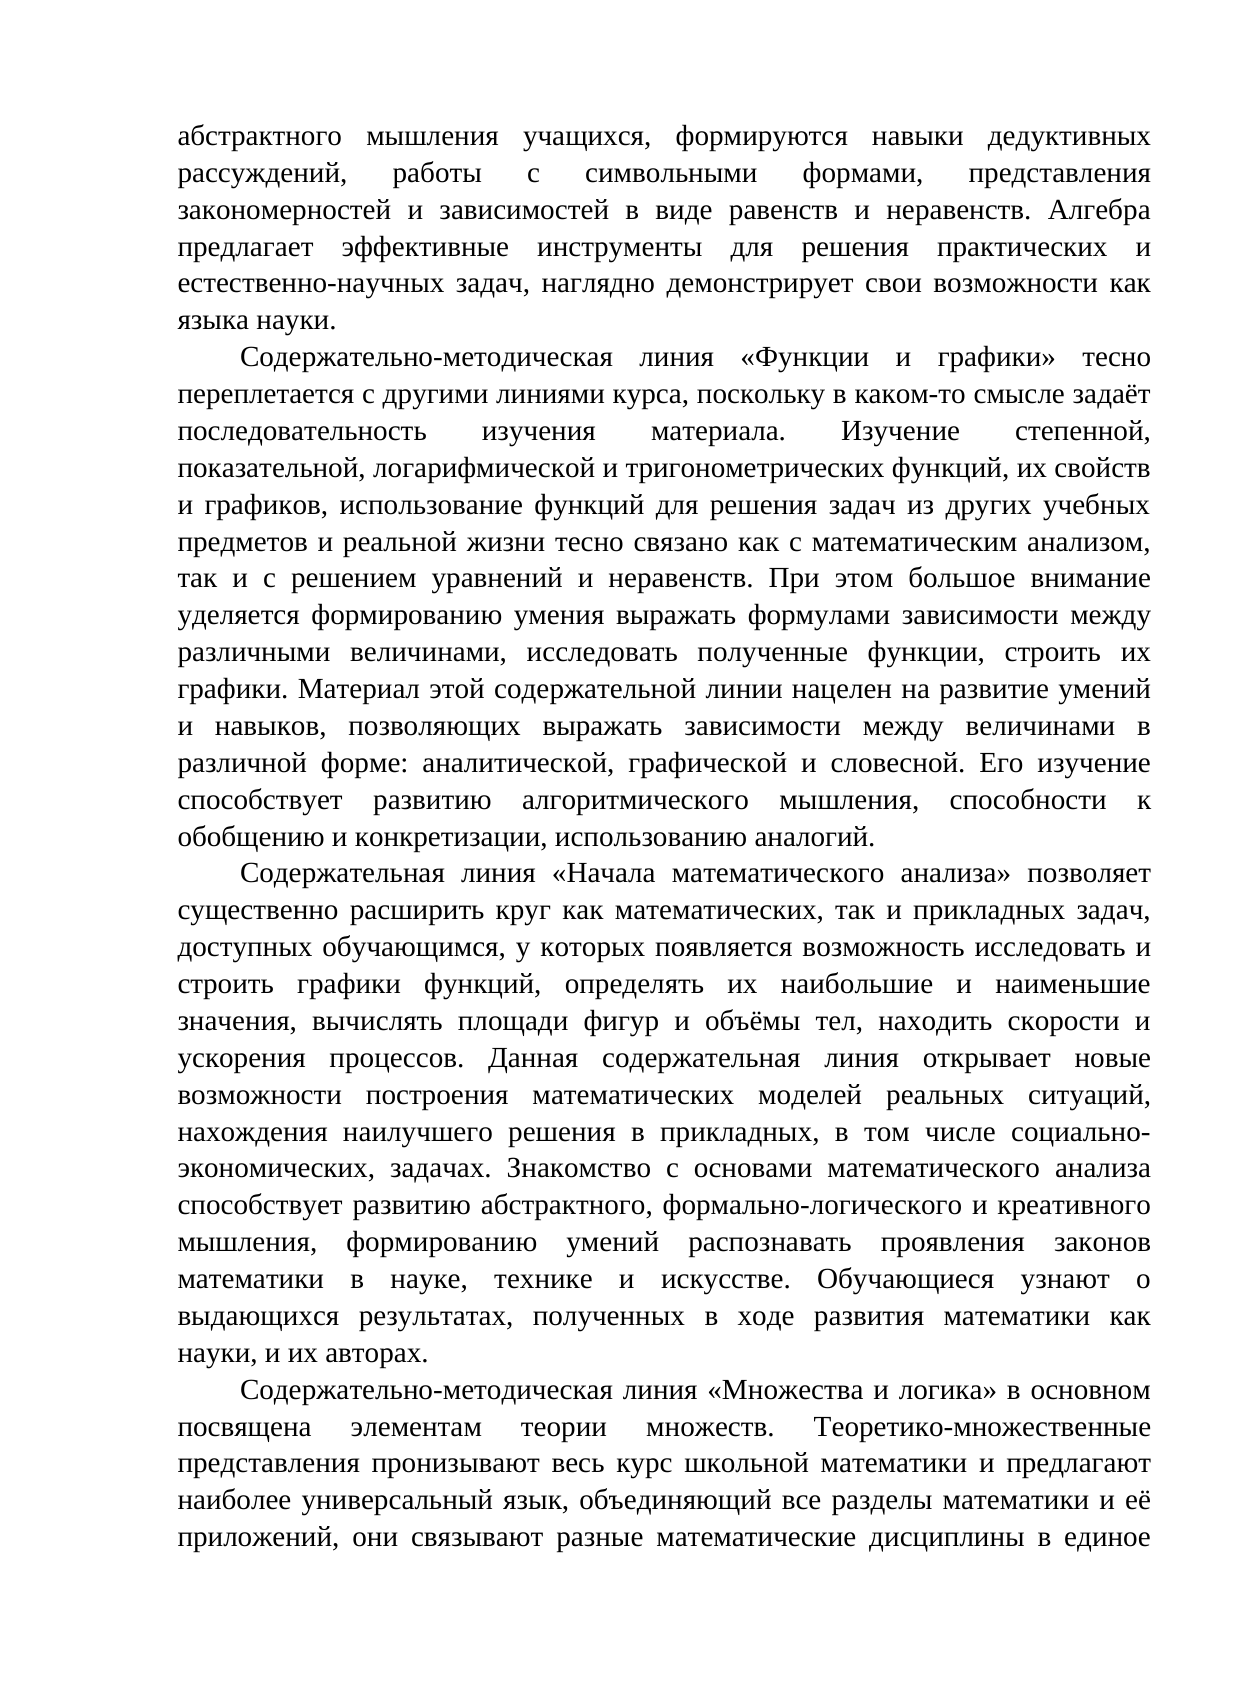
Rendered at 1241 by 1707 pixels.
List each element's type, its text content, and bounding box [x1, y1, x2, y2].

text Содержательная линия «Начала математического анализа» позволяет существенно расширить круг как математических, так и прикладных задач, доступных обучающимся, у которых появляется возможность исследовать и строить графики функций, определять их наибольшие и наименьшие значения, вычислять площади фигур и объёмы тел, находить скорости и ускорения процессов. Данная содержательная линия открывает новые возможности построения математических моделей реальных ситуаций, нахождения наилучшего решения в прикладных, в том числе социально-экономических, задачах. Знакомство с основами математического анализа способствует развитию абстрактного, формально-логического и креативного мышления, формированию умений распознавать проявления законов математики в науке, технике и искусстве. Обучающиеся узнают о выдающихся результатах, полученных в ходе развития математики как науки, и их авторах. [177, 856, 1152, 1368]
text Содержательно-методическая линия «Функции и графики» тесно переплетается с другими линиями курса, поскольку в каком-то смысле задаёт последовательность изучения материала. Изучение степенной, показательной, логарифмической и тригонометрических функций, их свойств и графиков, использование функций для решения задач из других учебных предметов и реальной жизни тесно связано как с математическим анализом, так и с решением уравнений и неравенств. При этом большое внимание уделяется формированию умения выражать формулами зависимости между различными величинами, исследовать полученные функции, строить их графики. Материал этой содержательной линии нацелен на развитие умений и навыков, позволяющих выражать зависимости между величинами в различной форме: аналитической, графической и словесной. Его изучение способствует развитию алгоритмического мышления, способности к обобщению и конкретизации, использованию аналогий. [177, 339, 1152, 852]
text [177, 118, 1152, 336]
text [177, 1372, 1152, 1553]
